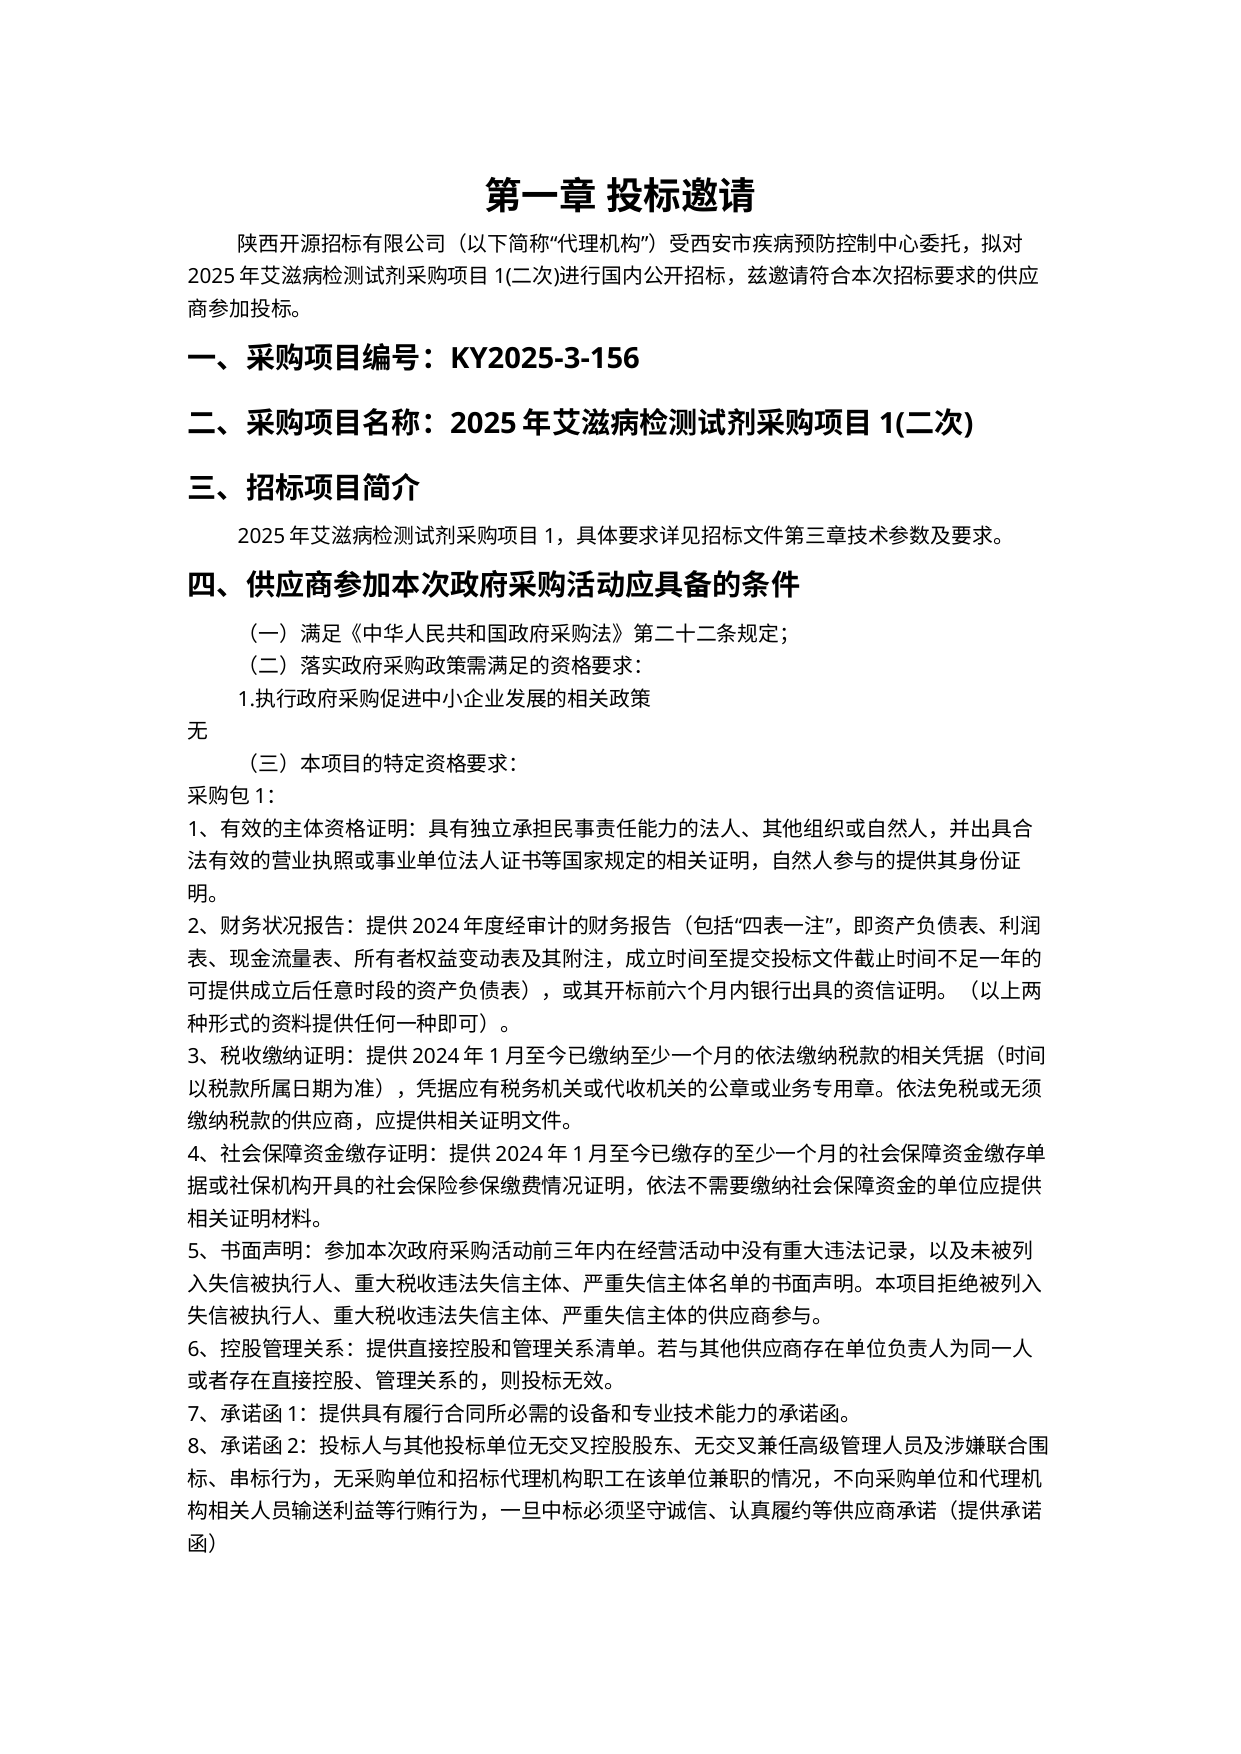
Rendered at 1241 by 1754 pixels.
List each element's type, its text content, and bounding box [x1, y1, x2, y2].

text 四、供应商参加本次政府采购活动应具备的条件 [187, 552, 1053, 617]
text 无 [187, 714, 1053, 747]
text 3、税收缴纳证明：提供2024年1月至今已缴纳至少一个月的依法缴纳税款的相关凭据（时间以税款所属日期为准），凭据应有税务机关或代收机关的公章或业务专用章。依法免税或无须缴纳税款的供应商，应提供相关证明文件。 [187, 1039, 1053, 1137]
text 二、采购项目名称：2025年艾滋病检测试剂采购项目1(二次) [187, 389, 1053, 454]
text 1.执行政府采购促进中小企业发展的相关政策 [187, 682, 1053, 714]
text 7、承诺函1：提供具有履行合同所必需的设备和专业技术能力的承诺函。 [187, 1397, 1053, 1429]
text （二）落实政府采购政策需满足的资格要求： [187, 649, 1053, 682]
text 8、承诺函2：投标人与其他投标单位无交叉控股股东、无交叉兼任高级管理人员及涉嫌联合围标、串标行为，无采购单位和招标代理机构职工在该单位兼职的情况，不向采购单位和代理机构相关人员输送利益等行贿行为，一旦中标必须坚守诚信、认真履约等供应商承诺（提供承诺函） [187, 1429, 1053, 1559]
text 5、书面声明：参加本次政府采购活动前三年内在经营活动中没有重大违法记录，以及未被列入失信被执行人、重大税收违法失信主体、严重失信主体名单的书面声明。本项目拒绝被列入失信被执行人、重大税收违法失信主体、严重失信主体的供应商参与。 [187, 1234, 1053, 1332]
text 2、财务状况报告：提供2024年度经审计的财务报告（包括“四表一注”，即资产负债表、利润表、现金流量表、所有者权益变动表及其附注，成立时间至提交投标文件截止时间不足一年的可提供成立后任意时段的资产负债表），或其开标前六个月内银行出具的资信证明。（以上两种形式的资料提供任何一种即可）。 [187, 909, 1053, 1039]
text 4、社会保障资金缴存证明：提供2024年1月至今已缴存的至少一个月的社会保障资金缴存单据或社保机构开具的社会保险参保缴费情况证明，依法不需要缴纳社会保障资金的单位应提供相关证明材料。 [187, 1137, 1053, 1234]
text 第一章 投标邀请 [187, 162, 1053, 227]
text 采购包1： [187, 779, 1053, 812]
text 2025年艾滋病检测试剂采购项目1，具体要求详见招标文件第三章技术参数及要求。 [187, 519, 1053, 552]
text （三）本项目的特定资格要求： [187, 747, 1053, 779]
text 三、招标项目简介 [187, 454, 1053, 519]
text 6、控股管理关系：提供直接控股和管理关系清单。若与其他供应商存在单位负责人为同一人或者存在直接控股、管理关系的，则投标无效。 [187, 1332, 1053, 1397]
text 一、采购项目编号：KY2025-3-156 [187, 324, 1053, 389]
text 1、有效的主体资格证明：具有独立承担民事责任能力的法人、其他组织或自然人，并出具合法有效的营业执照或事业单位法人证书等国家规定的相关证明，自然人参与的提供其身份证明。 [187, 812, 1053, 909]
text （一）满足《中华人民共和国政府采购法》第二十二条规定； [187, 617, 1053, 649]
text 陕西开源招标有限公司（以下简称“代理机构”）受西安市疾病预防控制中心委托，拟对2025年艾滋病检测试剂采购项目1(二次)进行国内公开招标，兹邀请符合本次招标要求的供应商参加投标。 [187, 227, 1053, 324]
